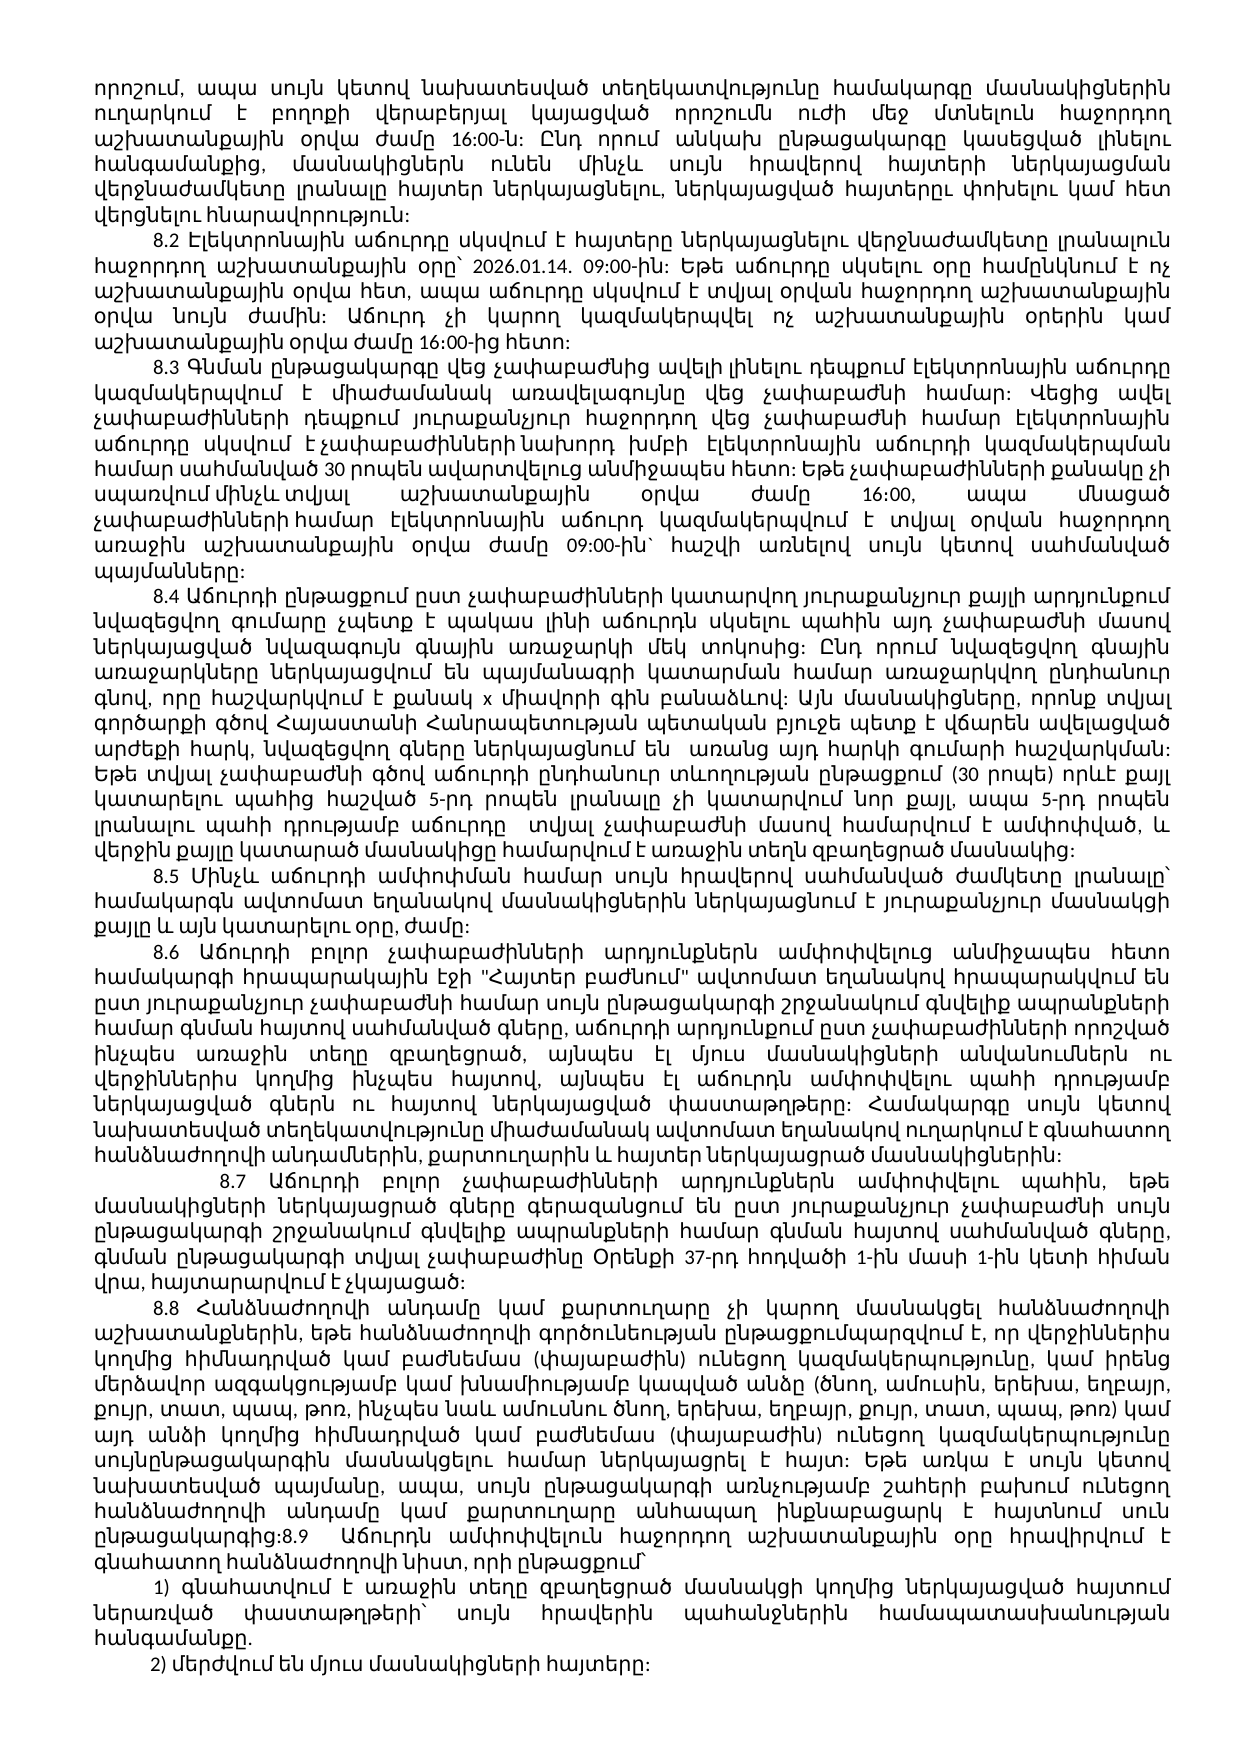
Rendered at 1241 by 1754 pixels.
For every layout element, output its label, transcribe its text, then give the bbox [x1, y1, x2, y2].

text 1) գնահատվում է առաջին տեղը զբաղեցրած մասնակցի կողմից ներկայացված հայտում ներառված փաստաթղթերի՝ սույն հրավերին պահանջներին համապատասխանության հանգամանքը. [94, 1574, 1171, 1651]
text 8.4 Աճուրդի ընթացքում ըստ չափաբաժինների կատարվող յուրաքանչյուր քայլի արդյունքում նվազեցվող գումարը չպետք է պակաս լինի աճուրդն սկսելու պահին այդ չափաբաժնի մասով ներկայացված նվազագույն գնային առաջարկի մեկ տոկոսից: Ընդ որում նվազեցվող գնային առաջարկները ներկայացվում են պայմանագրի կատարման համար առաջարկվող ընդհանուր գնով, որը հաշվարկվում է քանակ x միավորի գին բանաձևով: Այն մասնակիցները, որոնք տվյալ գործարքի գծով Հայաստանի Հանրապետության պետական բյուջե պետք է վճարեն ավելացված արժեքի հարկ, նվազեցվող գները ներկայացնում են առանց այդ հարկի գումարի հաշվարկման: Եթե տվյալ չափաբաժնի գծով աճուրդի ընդհանուր տևողության ընթացքում (30 րոպե) որևէ քայլ կատարելու պահից հաշված 5-րդ րոպեն լրանալը չի կատարվում նոր քայլ, ապա 5-րդ րոպեն լրանալու պահի դրությամբ աճուրդը տվյալ չափաբաժնի մասով համարվում է ամփոփված, և վերջին քայլը կատարած մասնակիցը համարվում է առաջին տեղն զբաղեցրած մասնակից: [94, 583, 1171, 863]
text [94, 75, 1171, 227]
text 8.6 Աճուրդի բոլոր չափաբաժինների արդյունքներն ամփոփվելուց անմիջապես հետո համակարգի հրապարակային էջի "Հայտեր բաժնում" ավտոմատ եղանակով հրապարակվում են ըստ յուրաքանչյուր չափաբաժնի համար սույն ընթացակարգի շրջանակում գնվելիք ապրանքների համար գնման հայտով սահմանված գները, աճուրդի արդյունքում ըստ չափաբաժինների որոշված ինչպես առաջին տեղը զբաղեցրած, այնպես էլ մյուս մասնակիցների անվանումներն ու վերջիններիս կողմից ինչպես հայտով, այնպես էլ աճուրդն ամփոփվելու պահի դրությամբ ներկայացված գներն ու հայտով ներկայացված փաստաթղթերը: Համակարգը սույն կետով նախատեսված տեղեկատվությունը միաժամանակ ավտոմատ եղանակով ուղարկում է գնահատող հանձնաժողովի անդամներին, քարտուղարին և հայտեր ներկայացրած մասնակիցներին: [94, 939, 1171, 1168]
text 8.5 Մինչև աճուրդի ամփոփման համար սույն հրավերով սահմանված ժամկետը լրանալը՝ համակարգն ավտոմատ եղանակով մասնակիցներին ներկայացնում է յուրաքանչյուր մասնակցի քայլը և այն կատարելու օրը, ժամը: [94, 863, 1171, 939]
text 8.3 Գնման ընթացակարգը վեց չափաբաժնից ավելի լինելու դեպքում էլեկտրոնային աճուրդը կազմակերպվում է միաժամանակ առավելագույնը վեց չափաբաժնի համար: Վեցից ավել չափաբաժինների դեպքում յուրաքանչյուր հաջորդող վեց չափաբաժնի համար էլեկտրոնային աճուրդը սկսվում է չափաբաժինների նախորդ խմբի էլեկտրոնային աճուրդի կազմակերպման համար սահմանված 30 րոպեն ավարտվելուց անմիջապես հետո: Եթե չափաբաժինների քանակը չի սպառվում մինչև տվյալ աշխատանքային օրվա ժամը 16։00, ապա մնացած չափաբաժինների համար էլեկտրոնային աճուրդ կազմակերպվում է տվյալ օրվան հաջորդող առաջին աշխատանքային օրվա ժամը 09:00-ին` հաշվի առնելով սույն կետով սահմանված պայմանները: [94, 354, 1171, 583]
text 8.8 Հանձնաժողովի անդամը կամ քարտուղարը չի կարող մասնակցել հանձնաժողովի աշխատանքներին, եթե հանձնաժողովի գործունեության ընթացքումպարզվում է, որ վերջիններիս կողմից հիմնադրված կամ բաժնեմաս (փայաբաժին) ունեցող կազմակերպությունը, կամ իրենց մերձավոր ազգակցությամբ կամ խնամիությամբ կապված անձը (ծնող, ամուսին, երեխա, եղբայր, քույր, տատ, պապ, թոռ, ինչպես նաև ամուսնու ծնող, երեխա, եղբայր, քույր, տատ, պապ, թոռ) կամ այդ անձի կողմից հիմնադրված կամ բաժնեմաս (փայաբաժին) ունեցող կազմակերպությունը սույնընթացակարգին մասնակցելու համար ներկայացրել է հայտ: Եթե առկա է սույն կետով նախատեսված պայմանը, ապա, սույն ընթացակարգի առնչությամբ շահերի բախում ունեցող հանձնաժողովի անդամը կամ քարտուղարը անհապաղ ինքնաբացարկ է հայտնում սուն ընթացակարգից:8.9 Աճուրդն ամփոփվելուն հաջորդող աշխատանքային օրը հրավիրվում է գնահատող հանձնաժողովի նիստ, որի ընթացքում՝ [94, 1295, 1171, 1574]
text 8.2 Էլեկտրոնային աճուրդը սկսվում է հայտերը ներկայացնելու վերջնաժամկետը լրանալուն հաջորդող աշխատանքային օրը՝ 2026.01.14. 09:00 -ին: Եթե աճուրդը սկսելու օրը համընկնում է ոչ աշխատանքային օրվա հետ, ապա աճուրդը սկսվում է տվյալ օրվան հաջորդող աշխատանքային օրվա նույն ժամին: Աճուրդ չի կարող կազմակերպվել ոչ աշխատանքային օրերին կամ աշխատանքային օրվա ժամը 16։00-ից հետո: [94, 227, 1171, 354]
text 8.7 Աճուրդի բոլոր չափաբաժինների արդյունքներն ամփոփվելու պահին, եթե մասնակիցների ներկայացրած գները գերազանցում են ըստ յուրաքանչյուր չափաբաժնի սույն ընթացակարգի շրջանակում գնվելիք ապրանքների համար գնման հայտով սահմանված գները, գնման ընթացակարգի տվյալ չափաբաժինը Օրենքի 37-րդ հոդվածի 1-ին մասի 1-ին կետի հիման վրա, հայտարարվում է չկայացած: [94, 1168, 1171, 1295]
text 2) մերժվում են մյուս մասնակիցների հայտերը: [94, 1651, 1171, 1676]
